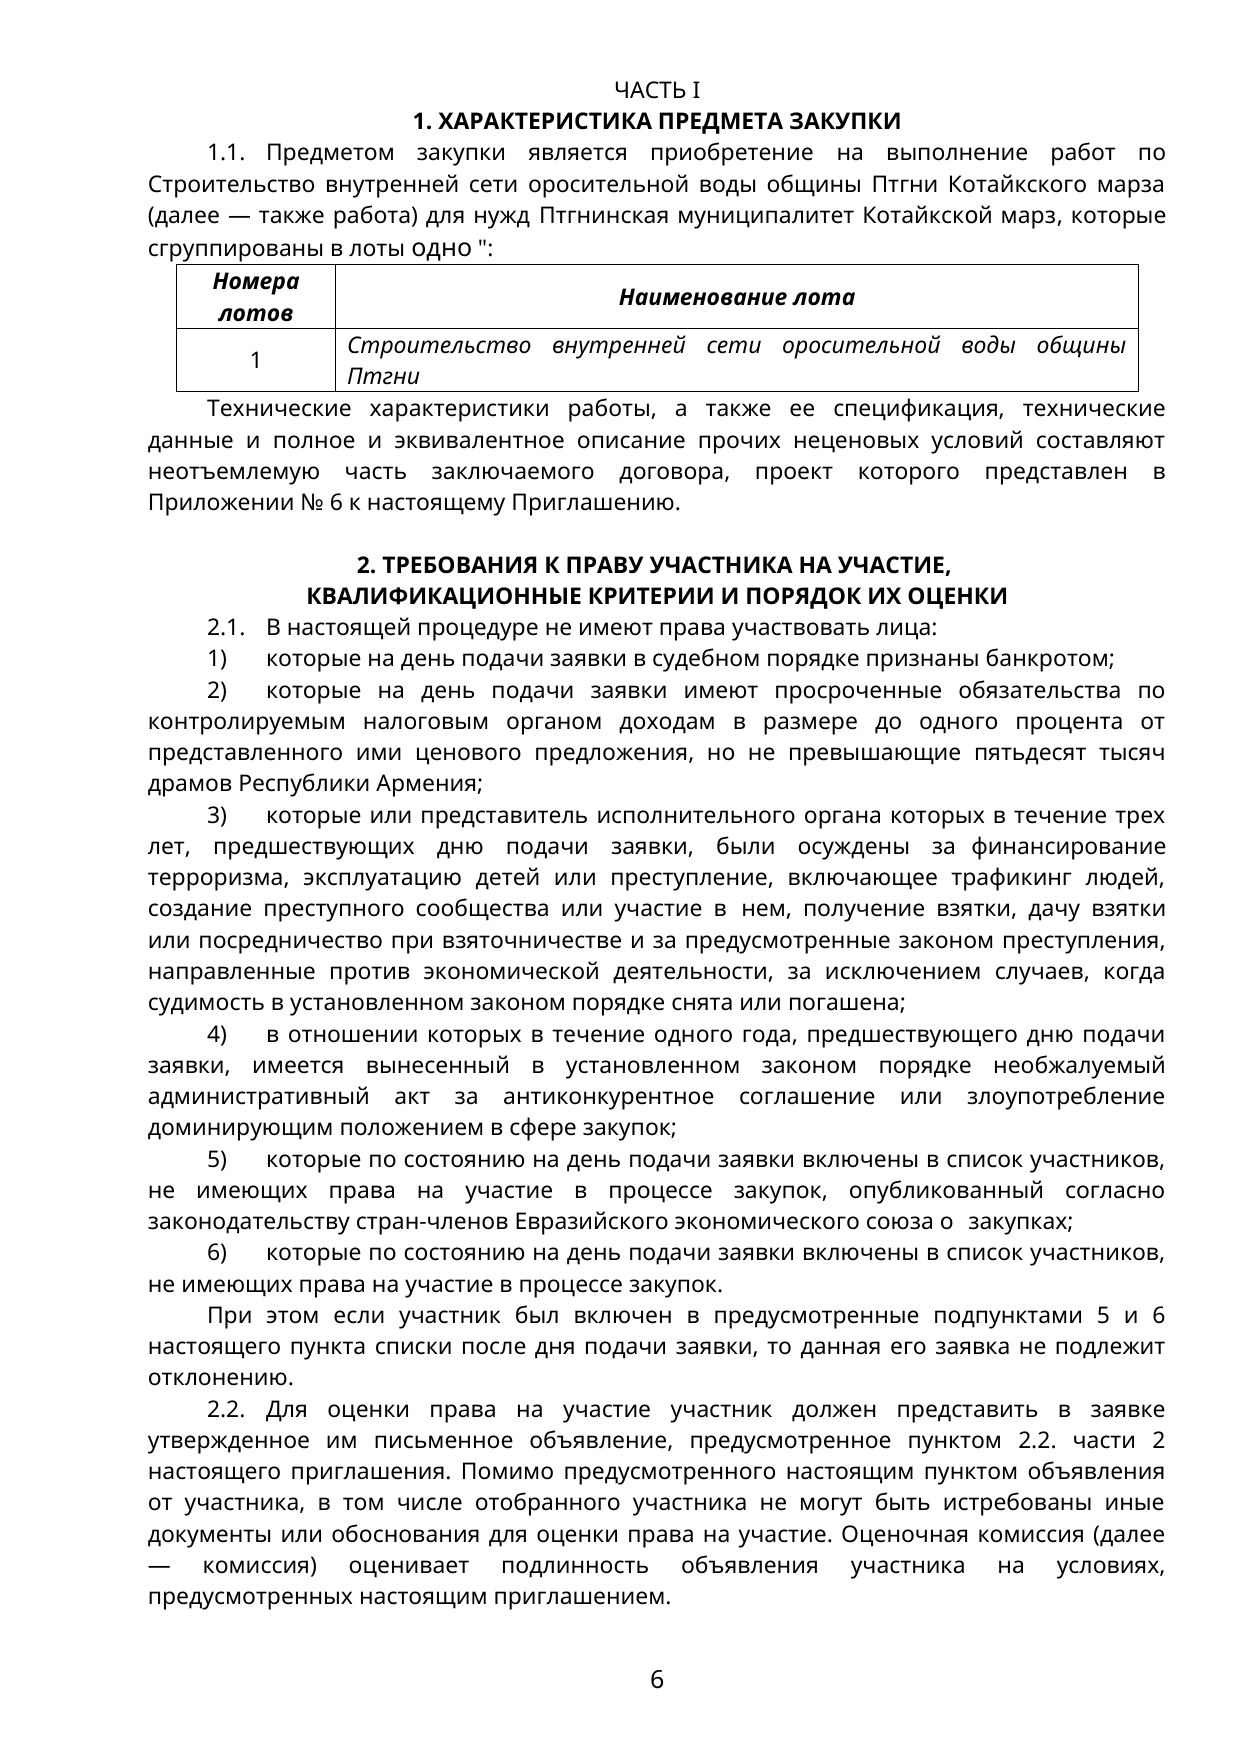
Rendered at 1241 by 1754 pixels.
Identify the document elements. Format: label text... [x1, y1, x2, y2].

text Технические характеристики работы, а также ее спецификация, технические данные и полное и эквивалентное описание прочих неценовых условий составляют неотъемлемую часть заключаемого договора, проект которого представлен в Приложении № 6 к настоящему Приглашению. [148, 392, 1166, 517]
text 2. ТРЕБОВАНИЯ К ПРАВУ УЧАСТНИКА НА УЧАСТИЕ, КВАЛИФИКАЦИОННЫЕ КРИТЕРИИ И ПОРЯДОК ИХ ОЦЕНКИ [148, 548, 1166, 611]
text 2.2. Для оценки права на участие участник должен представить в заявке утвержденное им письменное объявление, предусмотренное пунктом 2.2. части 2 настоящего приглашения. Помимо предусмотренного настоящим пунктом объявления от участника, в том числе отобранного участника не могут быть истребованы иные документы или обоснования для оценки права на участие. Оценочная комиссия (далее — комиссия) оценивает подлинность объявления участника на условиях, предусмотренных настоящим приглашением. [148, 1393, 1166, 1611]
text 5) которые по состоянию на день подачи заявки включены в список участников, не имеющих права на участие в процессе закупок, опубликованный согласно законодательству стран-членов Евразийского экономического союза о закупках; [148, 1142, 1166, 1236]
table_header Номера лотов [177, 265, 335, 328]
subtitle 1.1. Предметом закупки является приобретение на выполнение работ по Строительство внутренней сети оросительной воды общины Птгни Котайкского марза (далее — также работа) для нужд Птгнинская муниципалитет Котайкскօй марз, которые сгруппированы в лоты одно ": [148, 136, 1166, 264]
text 2) которые на день подачи заявки имеют просроченные обязательства по контролируемым налоговым органом доходам в размере до одного процента от представленного ими ценового предложения, но не превышающие пятьдесят тысяч драмов Республики Армения; [148, 673, 1166, 798]
table_cell 1 [177, 329, 335, 391]
table_cell Строительство внутренней сети оросительной воды общины Птгни [336, 329, 1138, 391]
text При этом если участник был включен в предусмотренные подпунктами 5 и 6 настоящего пункта списки после дня подачи заявки, то данная его заявка не подлежит отклонению. [148, 1299, 1166, 1393]
text 3) которые или представитель исполнительного органа которых в течение трех лет, предшествующих дню подачи заявки, были осуждены за финансирование терроризма, эксплуатацию детей или преступление, включающее трафикинг людей, создание преступного сообщества или участие в нем, получение взятки, дачу взятки или посредничество при взяточничестве и за предусмотренные законом преступления, направленные против экономической деятельности, за исключением случаев, когда судимость в установленном законом порядке снята или погашена; [148, 798, 1166, 1017]
text ЧАСТЬ I [148, 74, 1166, 105]
table_header Наименование лота [336, 265, 1138, 328]
text 2.1. В настоящей процедуре не имеют права участвовать лица: [148, 611, 1166, 642]
text 4) в отношении которых в течение одного года, предшествующего дню подачи заявки, имеется вынесенный в установленном законом порядке необжалуемый административный акт за антиконкурентное соглашение или злоупотребление доминирующим положением в сфере закупок; [148, 1017, 1166, 1142]
text 6) которые по состоянию на день подачи заявки включены в список участников, не имеющих права на участие в процессе закупок. [148, 1236, 1166, 1299]
text 1. ХАРАКТЕРИСТИКА ПРЕДМЕТА ЗАКУПКИ [148, 105, 1166, 136]
text 1) которые на день подачи заявки в судебном порядке признаны банкротом; [148, 642, 1166, 673]
